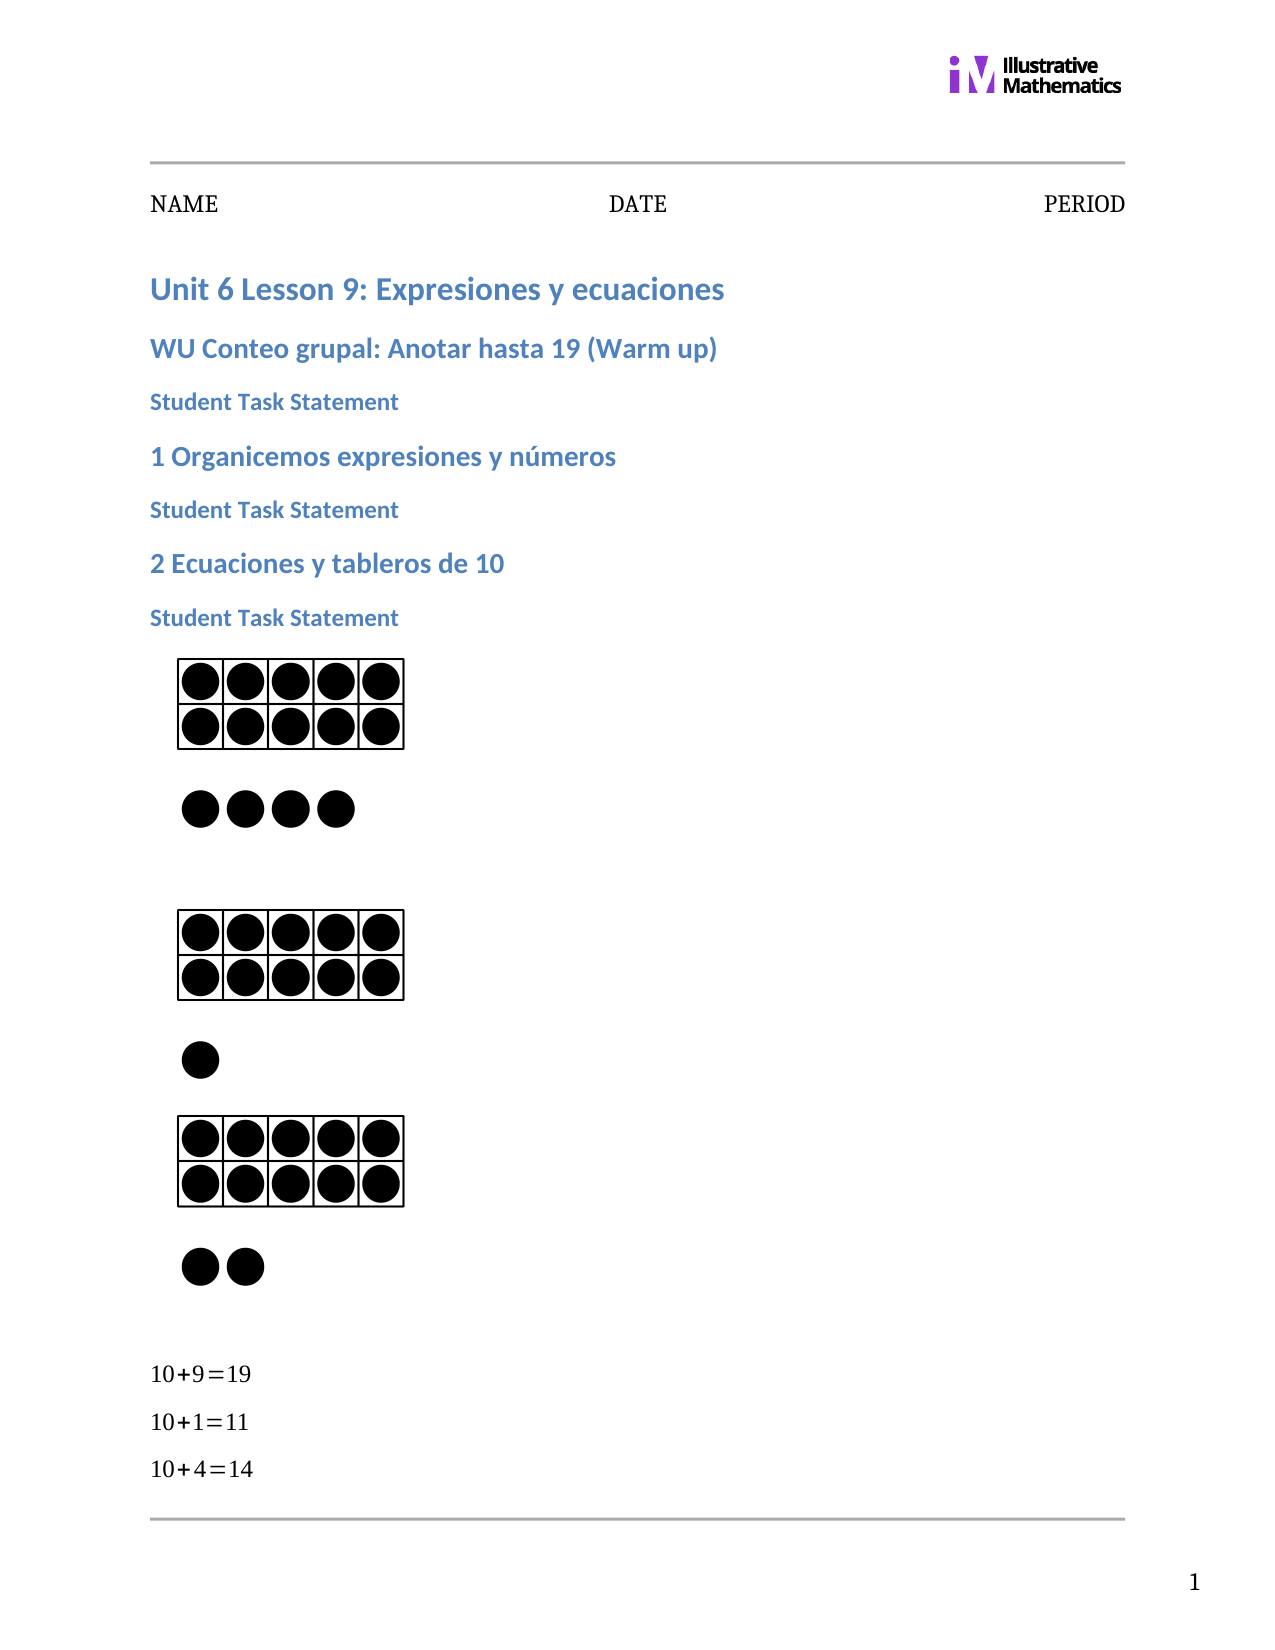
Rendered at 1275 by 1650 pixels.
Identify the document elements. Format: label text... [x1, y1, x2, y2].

subtitle Student Task Statement [150, 602, 1125, 632]
picture [168, 651, 413, 884]
subtitle 2 Ecuaciones y tableros de 10 [150, 546, 1125, 581]
subtitle 1 Organicemos expresiones y números [150, 438, 1125, 473]
subtitle Student Task Statement [150, 386, 1125, 417]
subtitle WU Conteo grupal: Anotar hasta 19 (Warm up) [150, 330, 1125, 366]
picture [168, 902, 413, 1090]
picture [949, 55, 1121, 93]
picture [168, 1108, 413, 1342]
subtitle Unit 6 Lesson 9: Expresiones y ecuaciones [150, 268, 1125, 309]
subtitle Student Task Statement [150, 494, 1125, 525]
